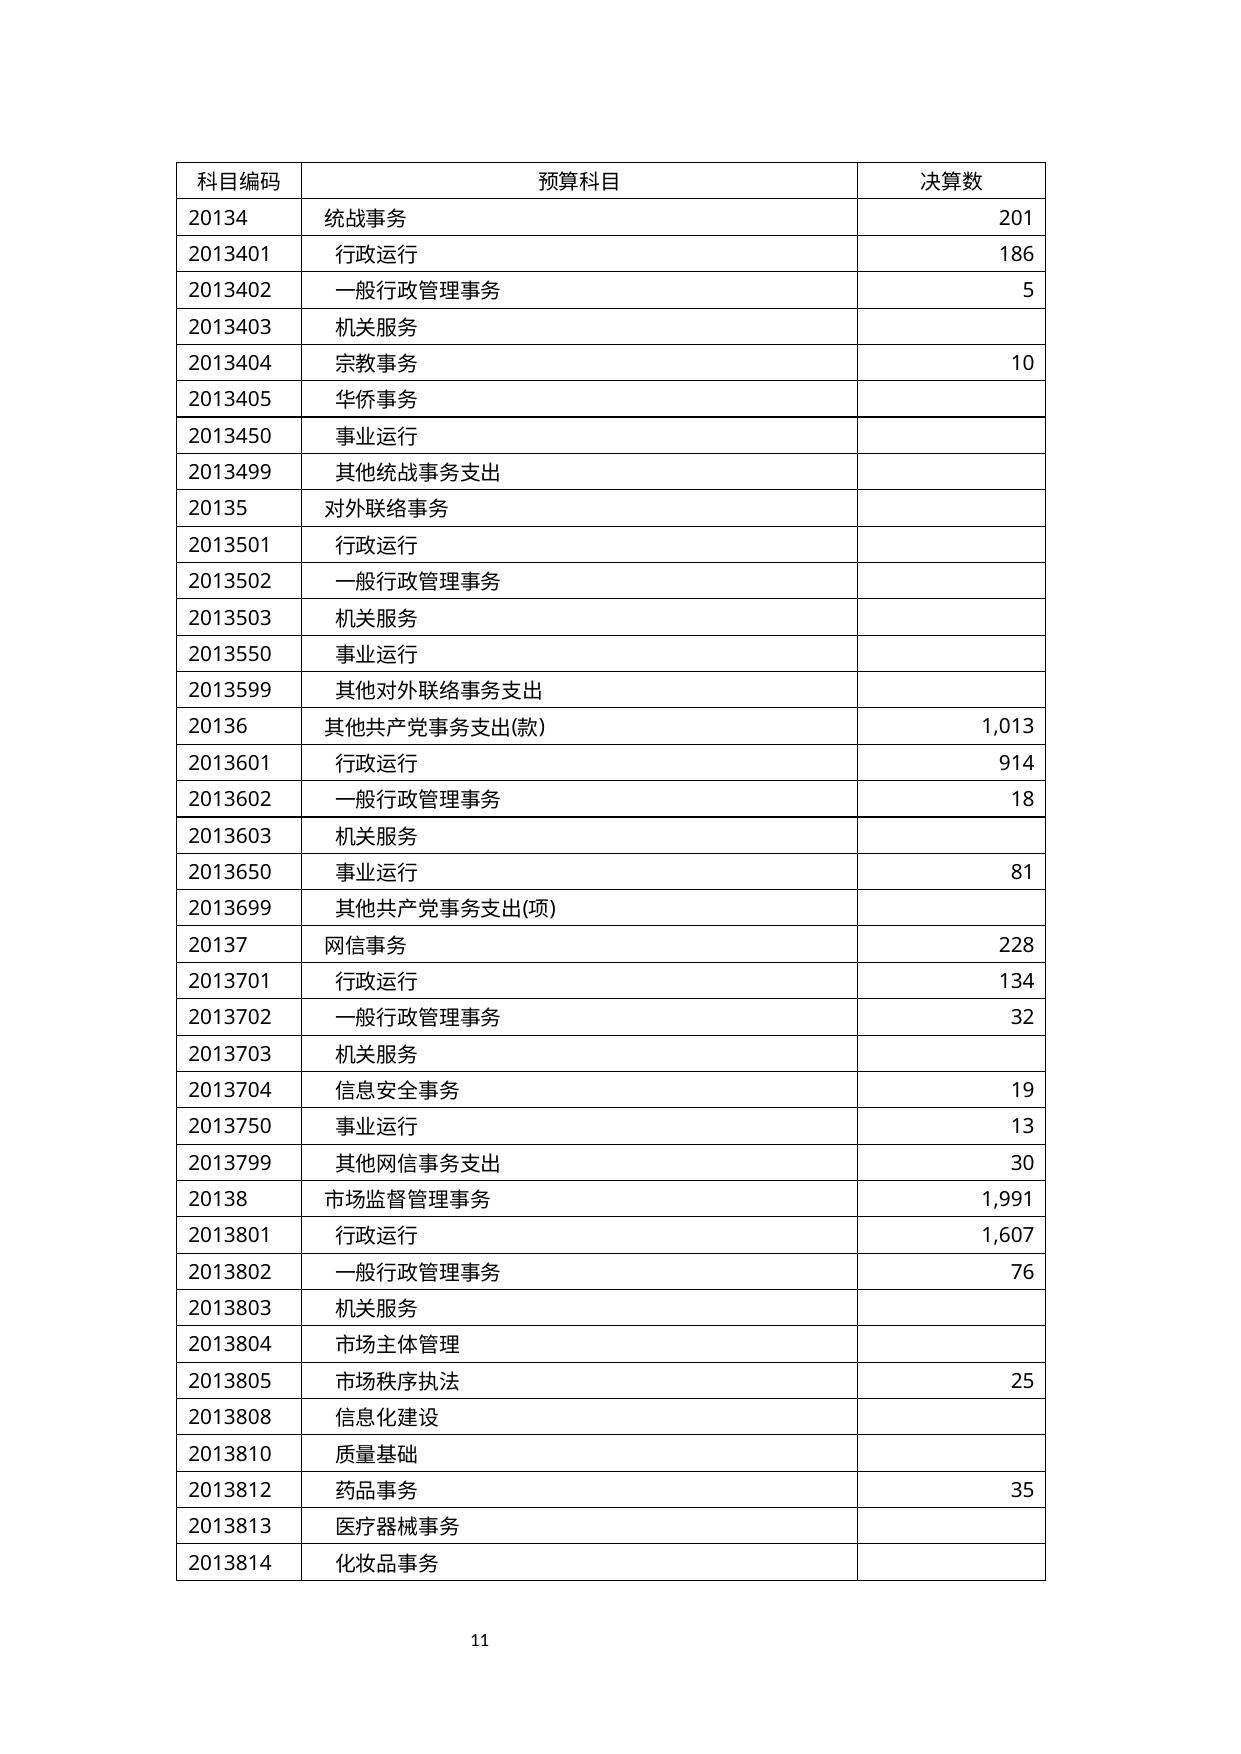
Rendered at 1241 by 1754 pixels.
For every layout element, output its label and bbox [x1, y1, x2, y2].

table_cell [858, 563, 1045, 598]
table_cell [858, 708, 1045, 744]
table_cell [858, 1363, 1045, 1398]
table_cell [858, 1181, 1045, 1216]
table_cell [302, 963, 857, 998]
table_cell [177, 381, 301, 416]
table_cell [858, 1326, 1045, 1362]
table_cell [302, 636, 857, 671]
table_cell [177, 745, 301, 780]
table_cell [177, 418, 301, 453]
table_cell [858, 1290, 1045, 1325]
table_cell [302, 999, 857, 1034]
table_cell [302, 1544, 857, 1580]
table_cell [302, 236, 857, 271]
table_cell [302, 199, 857, 235]
table_cell [302, 1181, 857, 1216]
table_cell [302, 1036, 857, 1071]
table_cell [177, 1072, 301, 1107]
table_cell [177, 818, 301, 853]
table_cell [858, 527, 1045, 562]
table_cell [302, 1145, 857, 1180]
table_cell [858, 272, 1045, 307]
table_cell [858, 1254, 1045, 1289]
table_cell [177, 599, 301, 634]
table_cell [302, 1217, 857, 1252]
table_cell [177, 636, 301, 671]
table_cell [177, 1399, 301, 1434]
table_cell [858, 309, 1045, 344]
table_cell [302, 309, 857, 344]
table_cell [858, 236, 1045, 271]
table_cell [302, 1072, 857, 1107]
table_cell [177, 563, 301, 598]
table_cell [302, 926, 857, 962]
table_cell [302, 1326, 857, 1362]
table_cell [858, 1399, 1045, 1434]
table_cell [177, 1326, 301, 1362]
table_cell [302, 1508, 857, 1543]
table_cell [302, 708, 857, 744]
table_cell [177, 1181, 301, 1216]
table_cell [177, 781, 301, 816]
table_cell [302, 381, 857, 416]
table_cell [177, 1290, 301, 1325]
table_cell [858, 454, 1045, 489]
table_cell [302, 1472, 857, 1507]
table_cell [858, 1145, 1045, 1180]
table_cell [177, 1435, 301, 1471]
table_cell [177, 199, 301, 235]
table_cell [177, 890, 301, 925]
table_cell [858, 1072, 1045, 1107]
table_cell [302, 345, 857, 380]
table_cell [858, 1108, 1045, 1143]
table_cell [858, 781, 1045, 816]
table_cell [302, 563, 857, 598]
table_cell [302, 272, 857, 307]
table_cell [177, 272, 301, 307]
table_cell [302, 527, 857, 562]
table_cell [858, 890, 1045, 925]
table_cell [302, 1435, 857, 1471]
table_cell [858, 1472, 1045, 1507]
table_cell [177, 1254, 301, 1289]
table_cell [858, 999, 1045, 1034]
table_cell [177, 1108, 301, 1143]
table_cell [858, 199, 1045, 235]
table_cell [177, 236, 301, 271]
table_cell [177, 1036, 301, 1071]
table_cell [302, 854, 857, 889]
table_cell [858, 672, 1045, 707]
table_cell [302, 490, 857, 526]
table_cell [858, 636, 1045, 671]
table_cell [302, 418, 857, 453]
table_cell [858, 490, 1045, 526]
table_cell [858, 926, 1045, 962]
table_cell [177, 1544, 301, 1580]
table_cell [858, 854, 1045, 889]
table_cell [302, 890, 857, 925]
table_cell [858, 381, 1045, 416]
table_cell [858, 1544, 1045, 1580]
table_cell [858, 963, 1045, 998]
table_cell [302, 818, 857, 853]
table_cell [177, 708, 301, 744]
table_cell [177, 1472, 301, 1507]
table_cell [177, 454, 301, 489]
table_cell [858, 1036, 1045, 1071]
table_cell [177, 490, 301, 526]
table_cell [858, 818, 1045, 853]
table_cell [302, 781, 857, 816]
table_header [858, 163, 1045, 198]
table_cell [858, 599, 1045, 634]
table_cell [177, 1217, 301, 1252]
table_cell [302, 745, 857, 780]
table_cell [177, 963, 301, 998]
table_cell [302, 454, 857, 489]
table_cell [177, 1145, 301, 1180]
table_cell [302, 672, 857, 707]
table_cell [177, 854, 301, 889]
table_cell [858, 1217, 1045, 1252]
table_cell [177, 309, 301, 344]
table_cell [177, 527, 301, 562]
table_cell [302, 1290, 857, 1325]
table_header [177, 163, 301, 198]
table_cell [177, 1508, 301, 1543]
table_cell [858, 345, 1045, 380]
table_cell [858, 1435, 1045, 1471]
table_cell [858, 418, 1045, 453]
table_cell [858, 1508, 1045, 1543]
table_cell [302, 1363, 857, 1398]
table_cell [858, 745, 1045, 780]
table_cell [302, 1108, 857, 1143]
table_cell [302, 1254, 857, 1289]
table_cell [302, 1399, 857, 1434]
table_header [302, 163, 857, 198]
table_cell [177, 672, 301, 707]
table_cell [302, 599, 857, 634]
table_cell [177, 999, 301, 1034]
table_cell [177, 926, 301, 962]
table_cell [177, 345, 301, 380]
table_cell [177, 1363, 301, 1398]
